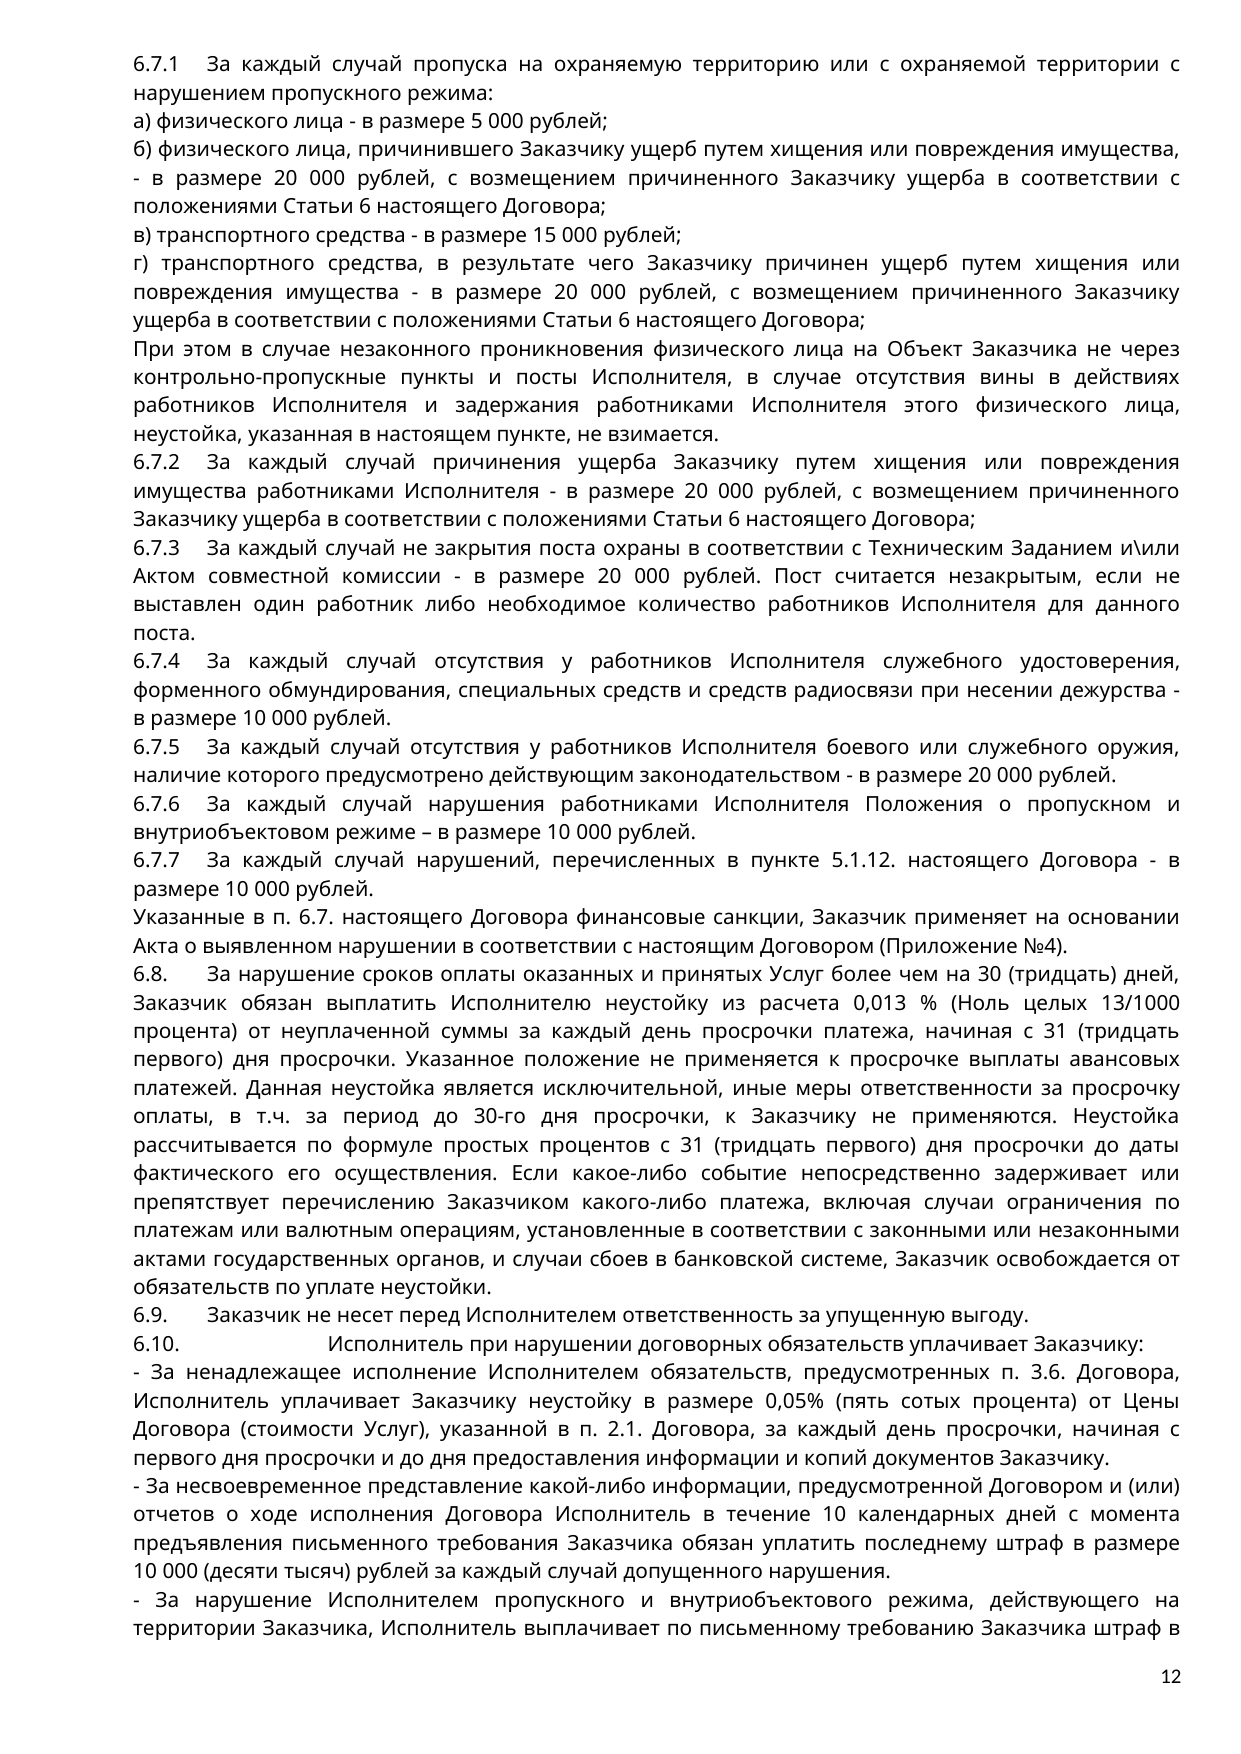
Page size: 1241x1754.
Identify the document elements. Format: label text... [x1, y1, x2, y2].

list Заказчик не несет перед Исполнителем ответственность за упущенную выгоду. [133, 1301, 1181, 1329]
text б) физического лица, причинившего Заказчику ущерб путем хищения или повреждения имущества, - в размере 20 000 рублей, с возмещением причиненного Заказчику ущерба в соответствии с положениями Статьи 6 настоящего Договора; [133, 134, 1181, 220]
text а) физического лица - в размере 5 000 рублей; [133, 106, 1181, 134]
text г) транспортного средства, в результате чего Заказчику причинен ущерб путем хищения или повреждения имущества - в размере 20 000 рублей, с возмещением причиненного Заказчику ущерба в соответствии с положениями Статьи 6 настоящего Договора; [133, 248, 1181, 334]
list За каждый случай нарушения работниками Исполнителя Положения о пропускном и внутриобъектовом режиме – в размере 10 000 рублей. [133, 789, 1181, 846]
text в) транспортного средства - в размере 15 000 рублей; [133, 220, 1181, 248]
list За каждый случай отсутствия у работников Исполнителя боевого или служебного оружия, наличие которого предусмотрено действующим законодательством - в размере 20 000 рублей. [133, 732, 1181, 789]
list За каждый случай нарушений, перечисленных в пункте 5.1.12. настоящего Договора - в размере 10 000 рублей. [133, 846, 1181, 902]
list За каждый случай причинения ущерба Заказчику путем хищения или повреждения имущества работниками Исполнителя - в размере 20 000 рублей, с возмещением причиненного Заказчику ущерба в соответствии с положениями Статьи 6 настоящего Договора; [133, 447, 1181, 533]
list За каждый случай пропуска на охраняемую территорию или с охраняемой территории с нарушением пропускного режима: [133, 49, 1181, 106]
text - За несвоевременное представление какой-либо информации, предусмотренной Договором и (или) отчетов о ходе исполнения Договора Исполнитель в течение 10 календарных дней с момента предъявления письменного требования Заказчика обязан уплатить последнему штраф в размере 10 000 (десяти тысяч) рублей за каждый случай допущенного нарушения. [133, 1471, 1181, 1585]
text - За ненадлежащее исполнение Исполнителем обязательств, предусмотренных п. 3.6. Договора, Исполнитель уплачивает Заказчику неустойку в размере 0,05% (пять сотых процента) от Цены Договора (стоимости Услуг), указанной в п. 2.1. Договора, за каждый день просрочки, начиная с первого дня просрочки и до дня предоставления информации и копий документов Заказчику. [133, 1357, 1181, 1471]
list За нарушение сроков оплаты оказанных и принятых Услуг более чем на 30 (тридцать) дней, Заказчик обязан выплатить Исполнителю неустойку из расчета 0,013 % (Ноль целых 13/1000 процента) от неуплаченной суммы за каждый день просрочки платежа, начиная с 31 (тридцать первого) дня просрочки. Указанное положение не применяется к просрочке выплаты авансовых платежей. Данная неустойка является исключительной, иные меры ответственности за просрочку оплаты, в т.ч. за период до 30-го дня просрочки, к Заказчику не применяются. Неустойка рассчитывается по формуле простых процентов с 31 (тридцать первого) дня просрочки до даты фактического его осуществления. Если какое-либо событие непосредственно задерживает или препятствует перечислению Заказчиком какого-либо платежа, включая случаи ограничения по платежам или валютным операциям, установленные в соответствии с законными или незаконными актами государственных органов, и случаи сбоев в банковской системе, Заказчик освобождается от обязательств по уплате неустойки. [133, 959, 1181, 1301]
text При этом в случае незаконного проникновения физического лица на Объект Заказчика не через контрольно-пропускные пункты и посты Исполнителя, в случае отсутствия вины в действиях работников Исполнителя и задержания работниками Исполнителя этого физического лица, неустойка, указанная в настоящем пункте, не взимается. [133, 334, 1181, 447]
list За каждый случай отсутствия у работников Исполнителя служебного удостоверения, форменного обмундирования, специальных средств и средств радиосвязи при несении дежурства - в размере 10 000 рублей. [133, 646, 1181, 732]
list За каждый случай не закрытия поста охраны в соответствии с Техническим Заданием и\или Актом совместной комиссии - в размере 20 000 рублей. Пост считается незакрытым, если не выставлен один работник либо необходимое количество работников Исполнителя для данного поста. [133, 533, 1181, 646]
list Исполнитель при нарушении договорных обязательств уплачивает Заказчику: [133, 1329, 1181, 1357]
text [133, 1585, 1181, 1642]
text Указанные в п. 6.7. настоящего Договора финансовые санкции, Заказчик применяет на основании Акта о выявленном нарушении в соответствии с настоящим Договором (Приложение №4). [133, 902, 1181, 959]
